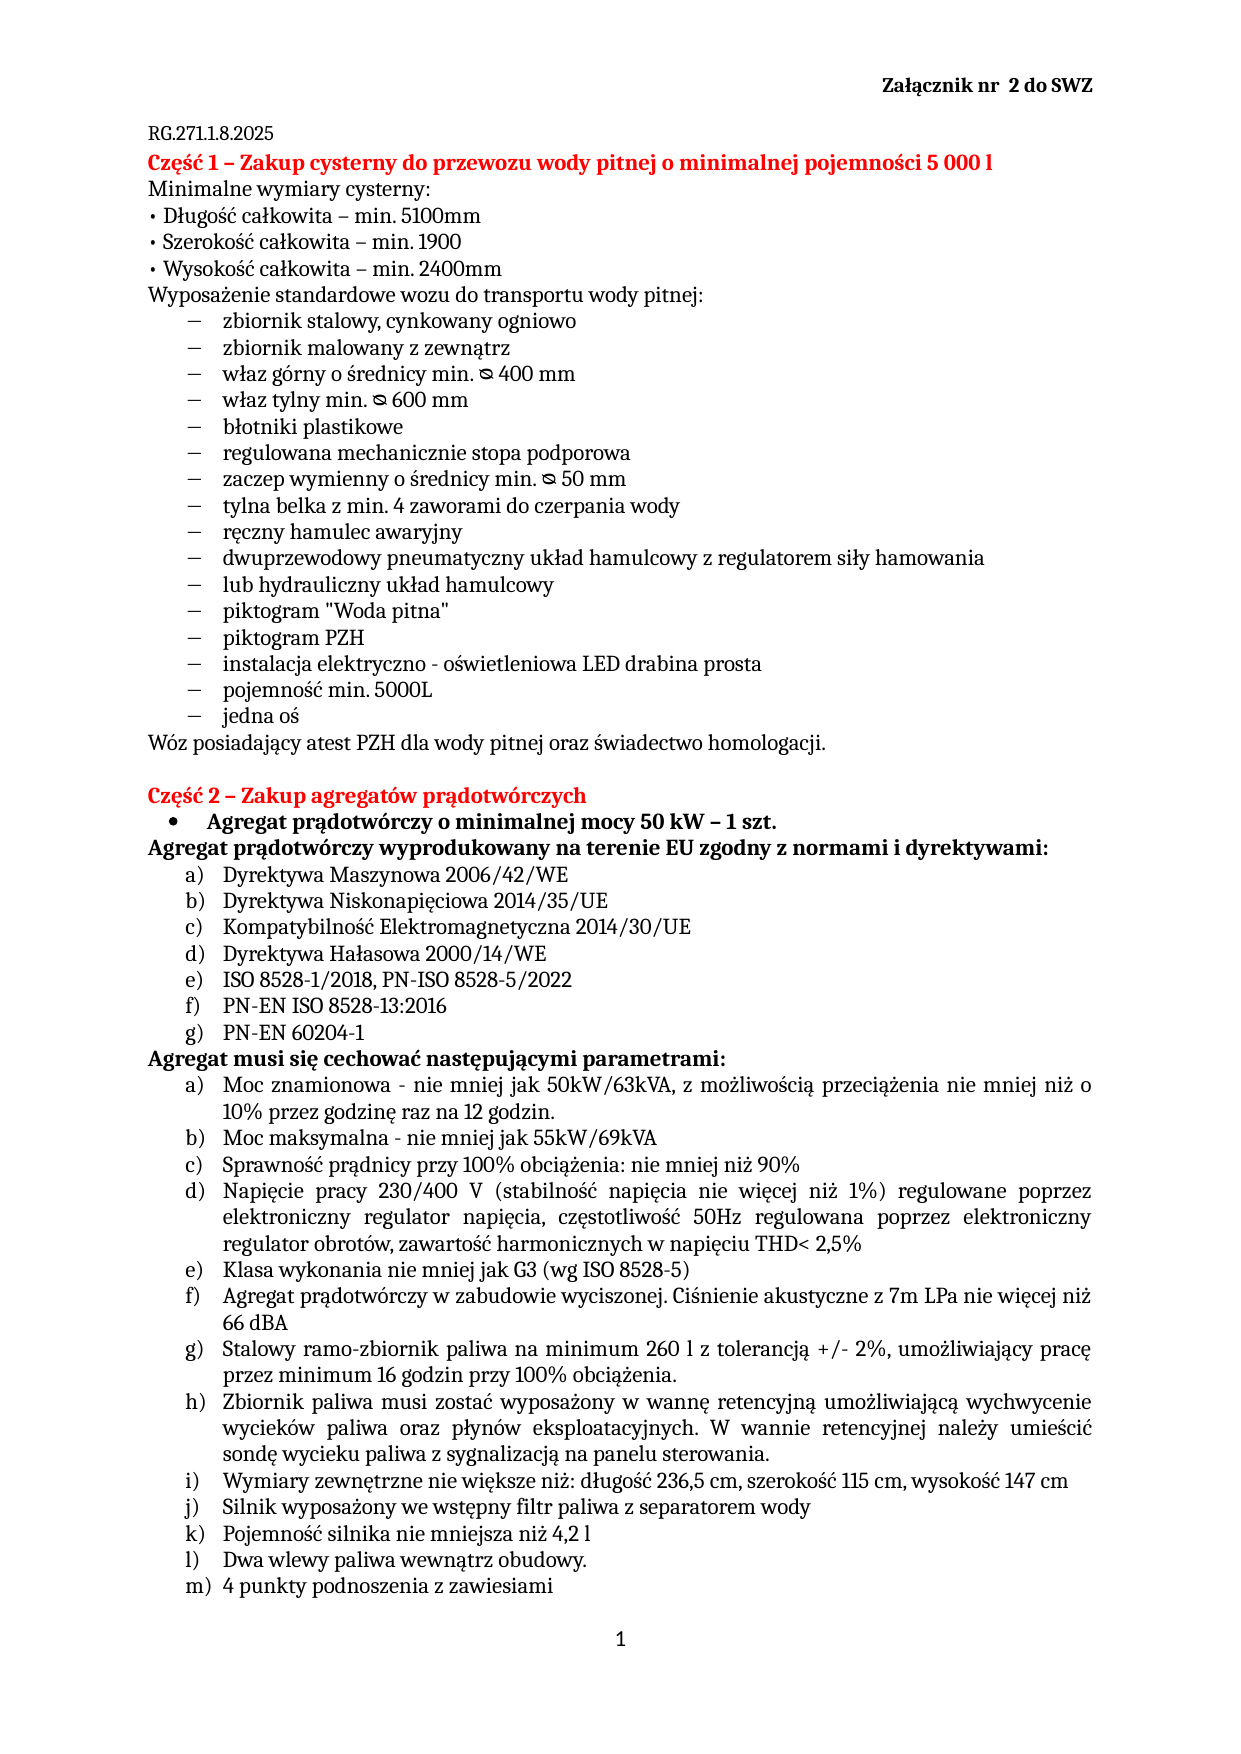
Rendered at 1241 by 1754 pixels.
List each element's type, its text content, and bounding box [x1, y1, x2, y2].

text Część 1 – Zakup cysterny do przewozu wody pitnej o minimalnej pojemności 5 000 l [148, 150, 1093, 176]
list Stalowy ramo-zbiornik paliwa na minimum 260 l z tolerancją +/- 2%, umożliwiający pracę przez minimum 16 godzin przy 100% obciążenia. [185, 1336, 1093, 1388]
text Wóz posiadający atest PZH dla wody pitnej oraz świadectwo homologacji. [148, 730, 1093, 756]
list PN-EN ISO 8528-13:2016 [185, 993, 1093, 1019]
list Sprawność prądnicy przy 100% obciążenia: nie mniej niż 90% [185, 1151, 1093, 1178]
list piktogram "Woda pitna" [185, 598, 1093, 624]
list 4 punkty podnoszenia z zawiesiami [185, 1573, 1093, 1599]
list Silnik wyposażony we wstępny filtr paliwa z separatorem wody [185, 1494, 1093, 1520]
list Dwa wlewy paliwa wewnątrz obudowy. [185, 1547, 1093, 1573]
text Minimalne wymiary cysterny: [148, 176, 1093, 203]
list Agregat prądotwórczy o minimalnej mocy 50 kW – 1 szt. [169, 809, 1093, 835]
list jedna oś [185, 703, 1093, 730]
text Agregat musi się cechować następującymi parametrami: [148, 1046, 1093, 1072]
text Wyposażenie standardowe wozu do transportu wody pitnej: [148, 282, 1093, 308]
list właz tylny min. ᴓ 600 mm [185, 387, 1093, 413]
list Moc maksymalna - nie mniej jak 55kW/69kVA [185, 1125, 1093, 1151]
list lub hydrauliczny układ hamulcowy [185, 572, 1093, 598]
text • Długość całkowita – min. 5100mm [148, 203, 1093, 229]
list Kompatybilność Elektromagnetyczna 2014/30/UE [185, 914, 1093, 941]
list Dyrektywa Maszynowa 2006/42/WE [185, 861, 1093, 888]
list ręczny hamulec awaryjny [185, 519, 1093, 545]
list dwuprzewodowy pneumatyczny układ hamulcowy z regulatorem siły hamowania [185, 545, 1093, 572]
list Dyrektywa Hałasowa 2000/14/WE [185, 941, 1093, 967]
text • Szerokość całkowita – min. 1900 [148, 229, 1093, 255]
text Agregat prądotwórczy wyprodukowany na terenie EU zgodny z normami i dyrektywami: [148, 835, 1093, 861]
list zbiornik stalowy, cynkowany ogniowo [185, 308, 1093, 334]
list PN-EN 60204-1 [185, 1019, 1093, 1046]
list Agregat prądotwórczy w zabudowie wyciszonej. Ciśnienie akustyczne z 7m LPa nie więcej niż 66 dBA [185, 1283, 1093, 1336]
text • Wysokość całkowita – min. 2400mm [148, 255, 1093, 282]
list Zbiornik paliwa musi zostać wyposażony w wannę retencyjną umożliwiającą wychwycenie wycieków paliwa oraz płynów eksploatacyjnych. W wannie retencyjnej należy umieścić sondę wycieku paliwa z sygnalizacją na panelu sterowania. [185, 1388, 1093, 1468]
list zaczep wymienny o średnicy min. ᴓ 50 mm [185, 466, 1093, 492]
list tylna belka z min. 4 zaworami do czerpania wody [185, 492, 1093, 519]
list zbiornik malowany z zewnątrz [185, 334, 1093, 361]
list Pojemność silnika nie mniejsza niż 4,2 l [185, 1520, 1093, 1547]
list piktogram PZH [185, 624, 1093, 651]
list Moc znamionowa - nie mniej jak 50kW/63kVA, z możliwością przeciążenia nie mniej niż o 10% przez godzinę raz na 12 godzin. [185, 1072, 1093, 1125]
list Wymiary zewnętrzne nie większe niż: długość 236,5 cm, szerokość 115 cm, wysokość 147 cm [185, 1468, 1093, 1494]
text Część 2 – Zakup agregatów prądotwórczych [148, 782, 1093, 809]
list Napięcie pracy 230/400 V (stabilność napięcia nie więcej niż 1%) regulowane poprzez elektroniczny regulator napięcia, częstotliwość 50Hz regulowana poprzez elektroniczny regulator obrotów, zawartość harmonicznych w napięciu THD< 2,5% [185, 1178, 1093, 1257]
list regulowana mechanicznie stopa podporowa [185, 440, 1093, 466]
list właz górny o średnicy min. ᴓ 400 mm [185, 361, 1093, 387]
list instalacja elektryczno - oświetleniowa LED drabina prosta [185, 651, 1093, 677]
list ISO 8528-1/2018, PN-ISO 8528-5/2022 [185, 967, 1093, 993]
list pojemność min. 5000L [185, 677, 1093, 703]
list błotniki plastikowe [185, 413, 1093, 440]
list Dyrektywa Niskonapięciowa 2014/35/UE [185, 888, 1093, 914]
list Klasa wykonania nie mniej jak G3 (wg ISO 8528-5) [185, 1257, 1093, 1283]
